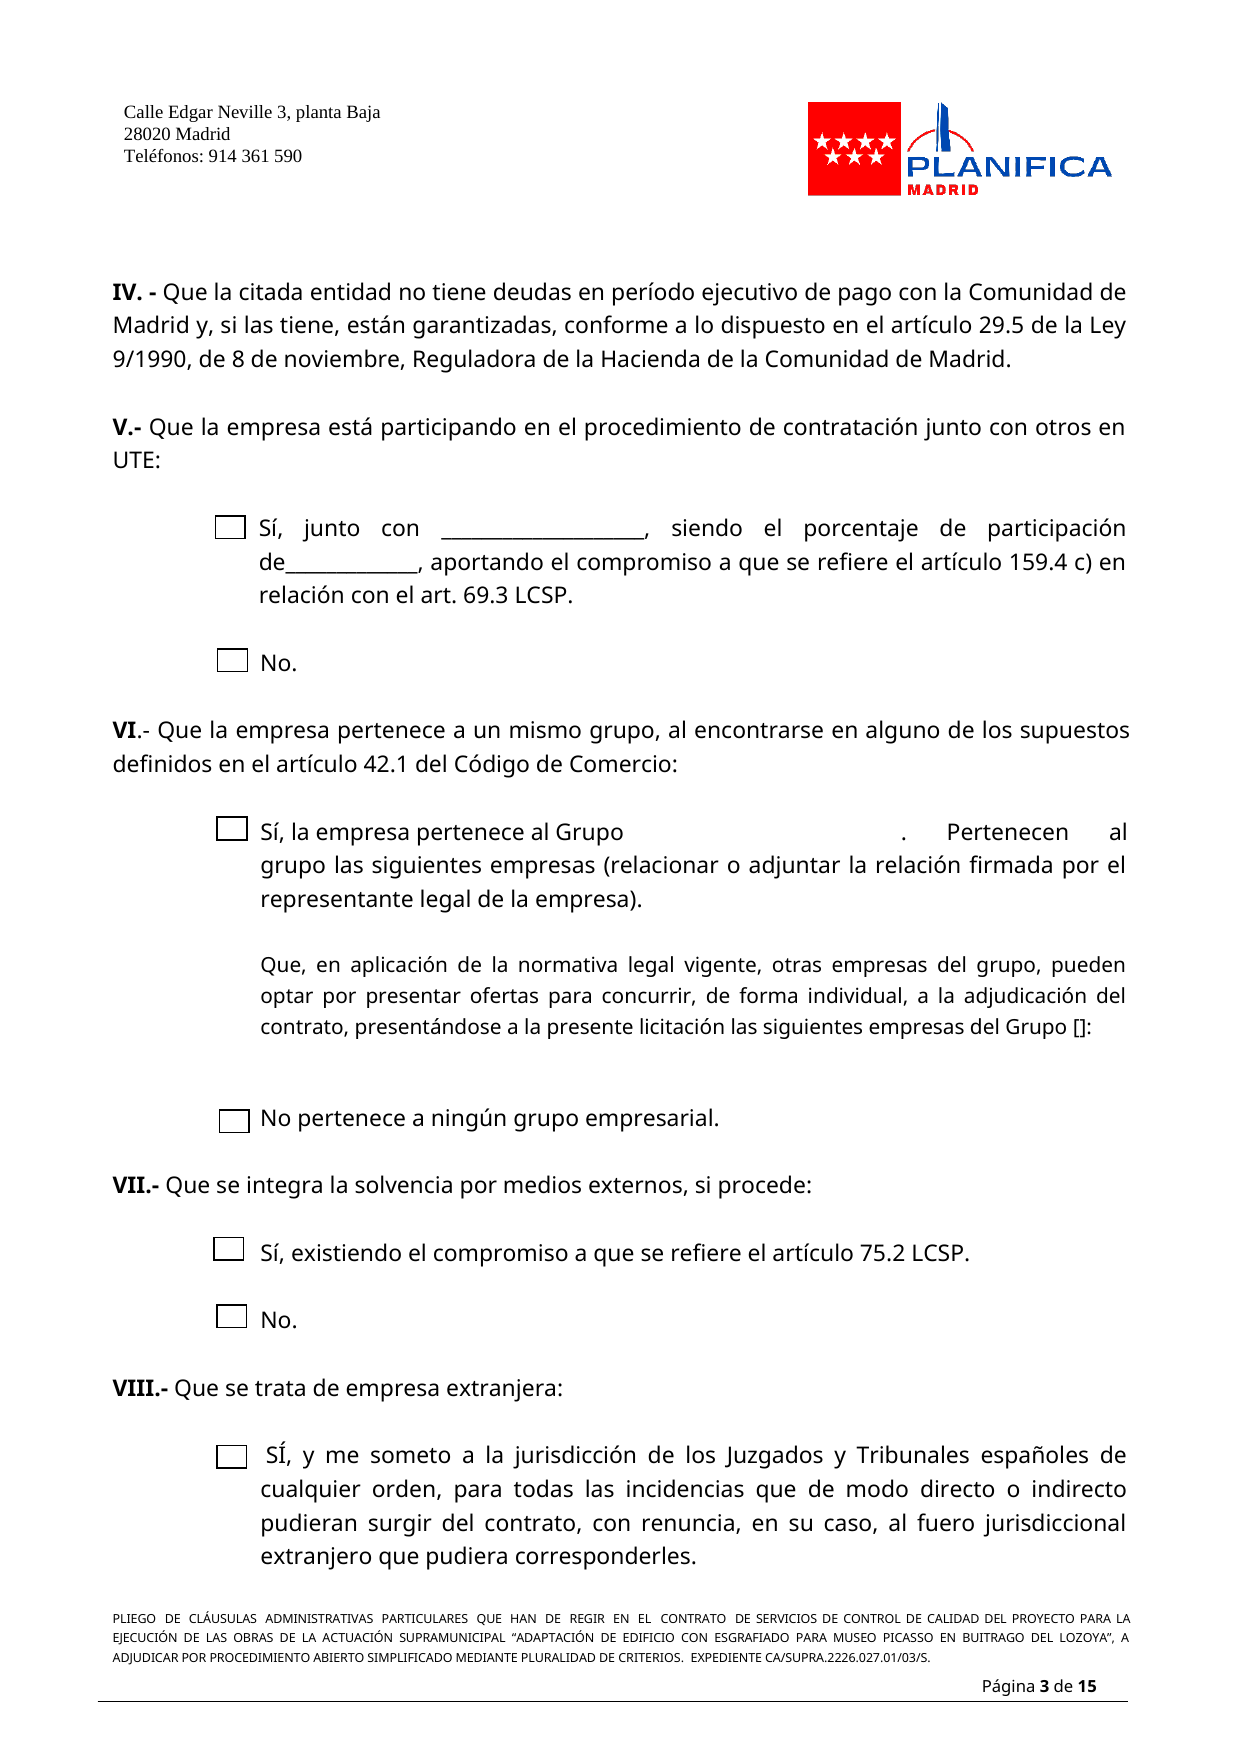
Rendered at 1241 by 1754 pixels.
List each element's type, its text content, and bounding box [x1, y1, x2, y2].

text IV. - Que la citada entidad no tiene deudas en período ejecutivo de pago con la Comunidad de Madrid y, si las tiene, están garantizadas, conforme a lo dispuesto en el artículo 29.5 de la Ley 9/1990, de 8 de noviembre, Reguladora de la Hacienda de la Comunidad de Madrid. [112, 276, 1128, 374]
text Que, en aplicación de la normativa legal vigente, otras empresas del grupo, pueden optar por presentar ofertas para concurrir, de forma individual, a la adjudicación del contrato, presentándose a la presente licitación las siguientes empresas del Grupo []: [260, 951, 1128, 1040]
text Sí, existiendo el compromiso a que se refiere el artículo 75.2 LCSP. [186, 1237, 1128, 1268]
text VIII.- Que se trata de empresa extranjera: [112, 1372, 1128, 1403]
text Sí, junto con ____________________, siendo el porcentaje de participación de_____________, aportando el compromiso a que se refiere el artículo 159.4 c) en relación con el art. 69.3 LCSP. [258, 512, 1128, 611]
text V.- Que la empresa está participando en el procedimiento de contratación junto con otros en UTE: [112, 411, 1128, 476]
picture [807, 101, 1121, 196]
text VI.- Que la empresa pertenece a un mismo grupo, al encontrarse en alguno de los supuestos definidos en el artículo 42.1 del Código de Comercio: [112, 714, 1131, 779]
text No pertenece a ningún grupo empresarial. [112, 1102, 1128, 1133]
text Sí, la empresa pertenece al Grupo . Pertenecen al grupo las siguientes empresas (relacionar o adjuntar la relación firmada por el representante legal de la empresa). [260, 816, 1128, 914]
text No. [112, 647, 1128, 678]
text No. [186, 1304, 1128, 1335]
text SÍ, y me someto a la jurisdicción de los Juzgados y Tribunales españoles de cualquier orden, para todas las incidencias que de modo directo o indirecto pudieran surgir del contrato, con renuncia, en su caso, al fuero jurisdiccional extranjero que pudiera corresponderles. [260, 1439, 1128, 1572]
text VII.- Que se integra la solvencia por medios externos, si procede: [112, 1169, 1128, 1200]
